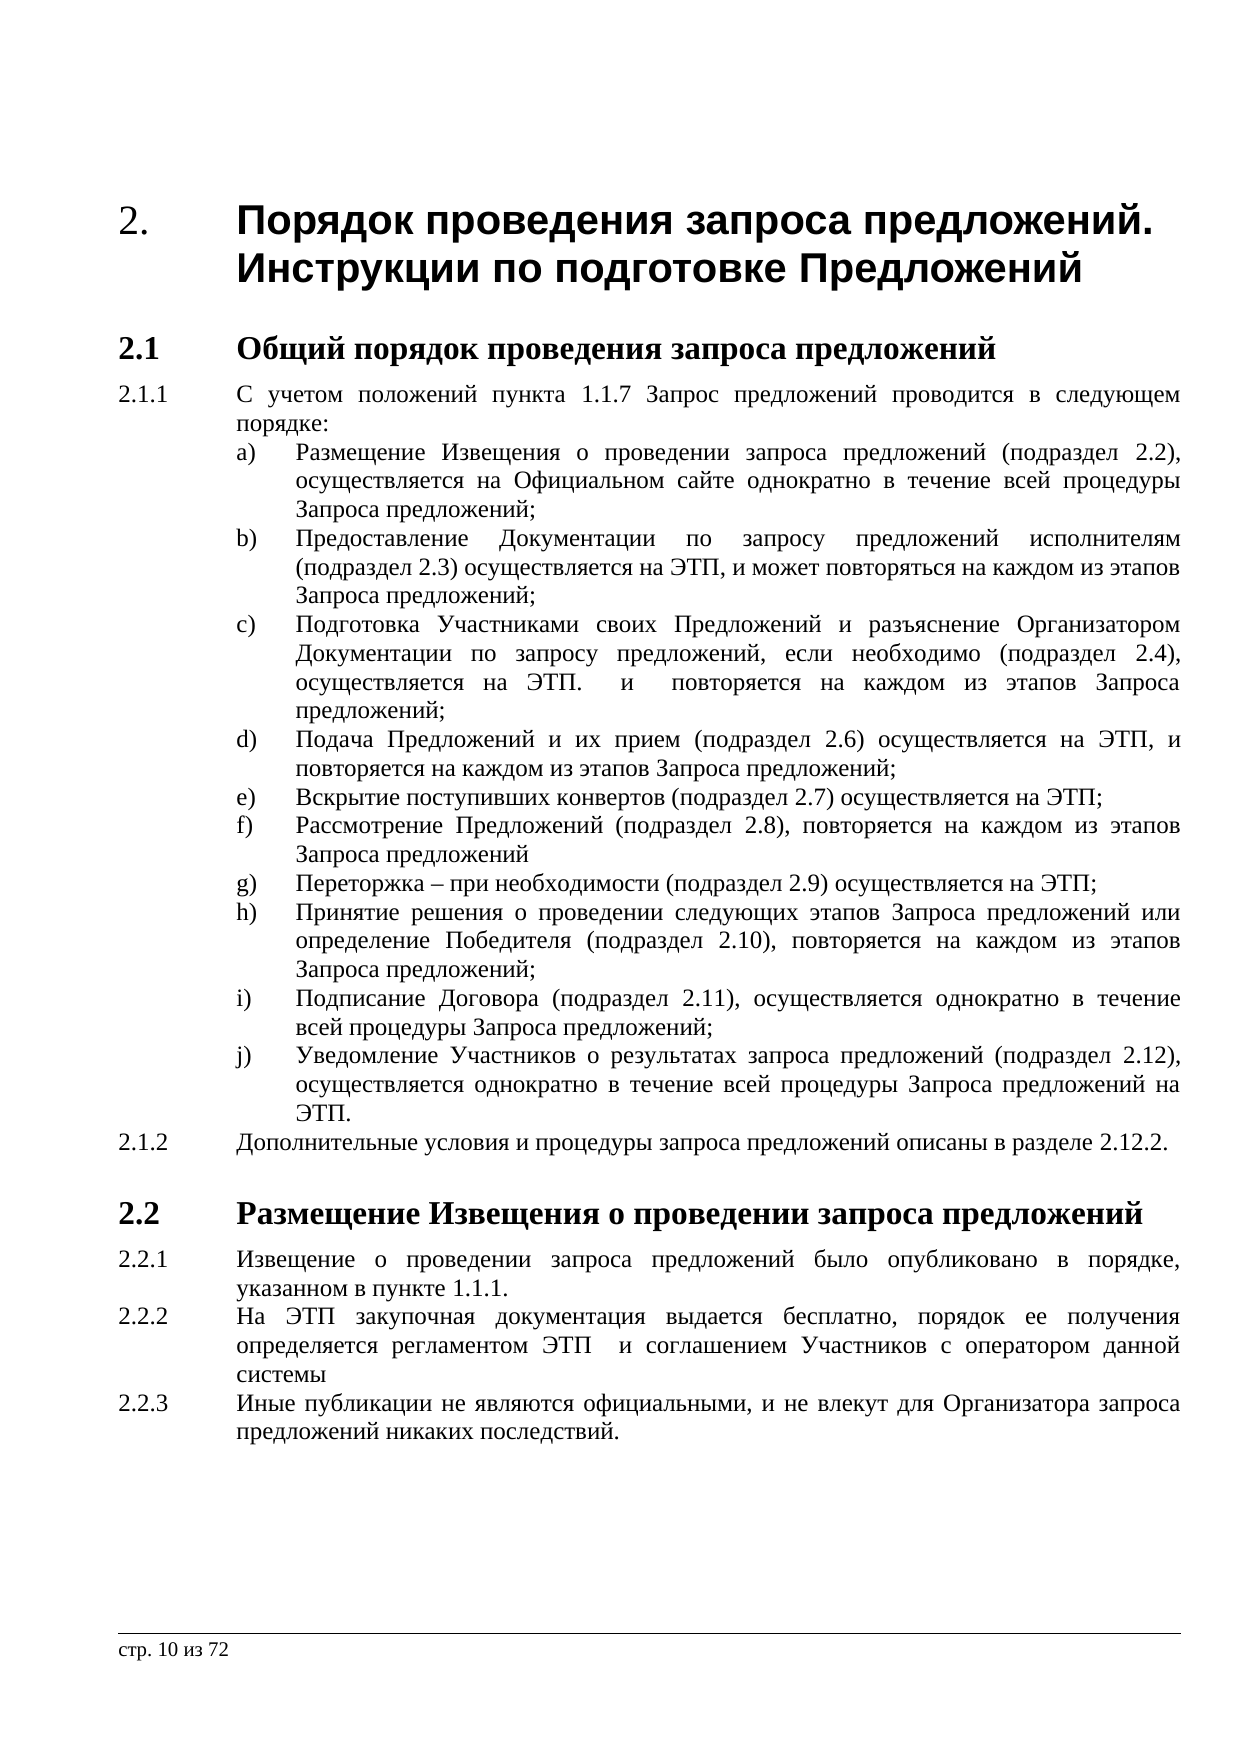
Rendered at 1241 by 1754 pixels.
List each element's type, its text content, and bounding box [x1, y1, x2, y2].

text Переторжка – при необходимости (подраздел 2.9) осуществляется на ЭТП; [236, 868, 1181, 897]
subtitle Порядок проведения запроса предложений. Инструкции по подготовке Предложений [118, 195, 1181, 291]
subtitle Размещение Извещения о проведении запроса предложений [118, 1193, 1181, 1231]
text Подача Предложений и их прием (подраздел 2.6) осуществляется на ЭТП, и повторяется на каждом из этапов Запроса предложений; [236, 724, 1181, 782]
text Рассмотрение Предложений (подраздел 2.8), повторяется на каждом из этапов Запроса предложений [236, 811, 1181, 868]
text Размещение Извещения о проведении запроса предложений (подраздел 2.2), осуществляется на Официальном сайте однократно в течение всей процедуры Запроса предложений; [236, 437, 1181, 523]
text Предоставление Документации по запросу предложений исполнителям (подраздел 2.3) осуществляется на ЭТП, и может повторяться на каждом из этапов Запроса предложений; [236, 523, 1181, 609]
text Подписание Договора (подраздел 2.11), осуществляется однократно в течение всей процедуры Запроса предложений; [236, 983, 1181, 1041]
text Дополнительные условия и процедуры запроса предложений описаны в разделе 2.12.2. [118, 1127, 1181, 1156]
subtitle Общий порядок проведения запроса предложений [118, 328, 1181, 367]
text Иные публикации не являются официальными, и не влекут для Организатора запроса предложений никаких последствий. [118, 1388, 1181, 1445]
text С учетом положений пункта 1.1.7 Запрос предложений проводится в следующем порядке: [118, 379, 1181, 437]
text Принятие решения о проведении следующих этапов Запроса предложений или определение Победителя (подраздел 2.10), повторяется на каждом из этапов Запроса предложений; [236, 897, 1181, 983]
text Уведомление Участников о результатах запроса предложений (подраздел 2.12), осуществляется однократно в течение всей процедуры Запроса предложений на ЭТП. [236, 1041, 1181, 1127]
text Подготовка Участниками своих Предложений и разъяснение Организатором Документации по запросу предложений, если необходимо (подраздел 2.4), осуществляется на ЭТП. и повторяется на каждом из этапов Запроса предложений; [236, 609, 1181, 724]
text Вскрытие поступивших конвертов (подраздел 2.7) осуществляется на ЭТП; [236, 782, 1181, 811]
text Извещение о проведении запроса предложений было опубликовано в порядке, указанном в пункте 1.1.1. [118, 1244, 1181, 1301]
text На ЭТП закупочная документация выдается бесплатно, порядок ее получения определяется регламентом ЭТП и соглашением Участников с оператором данной системы [118, 1301, 1181, 1388]
